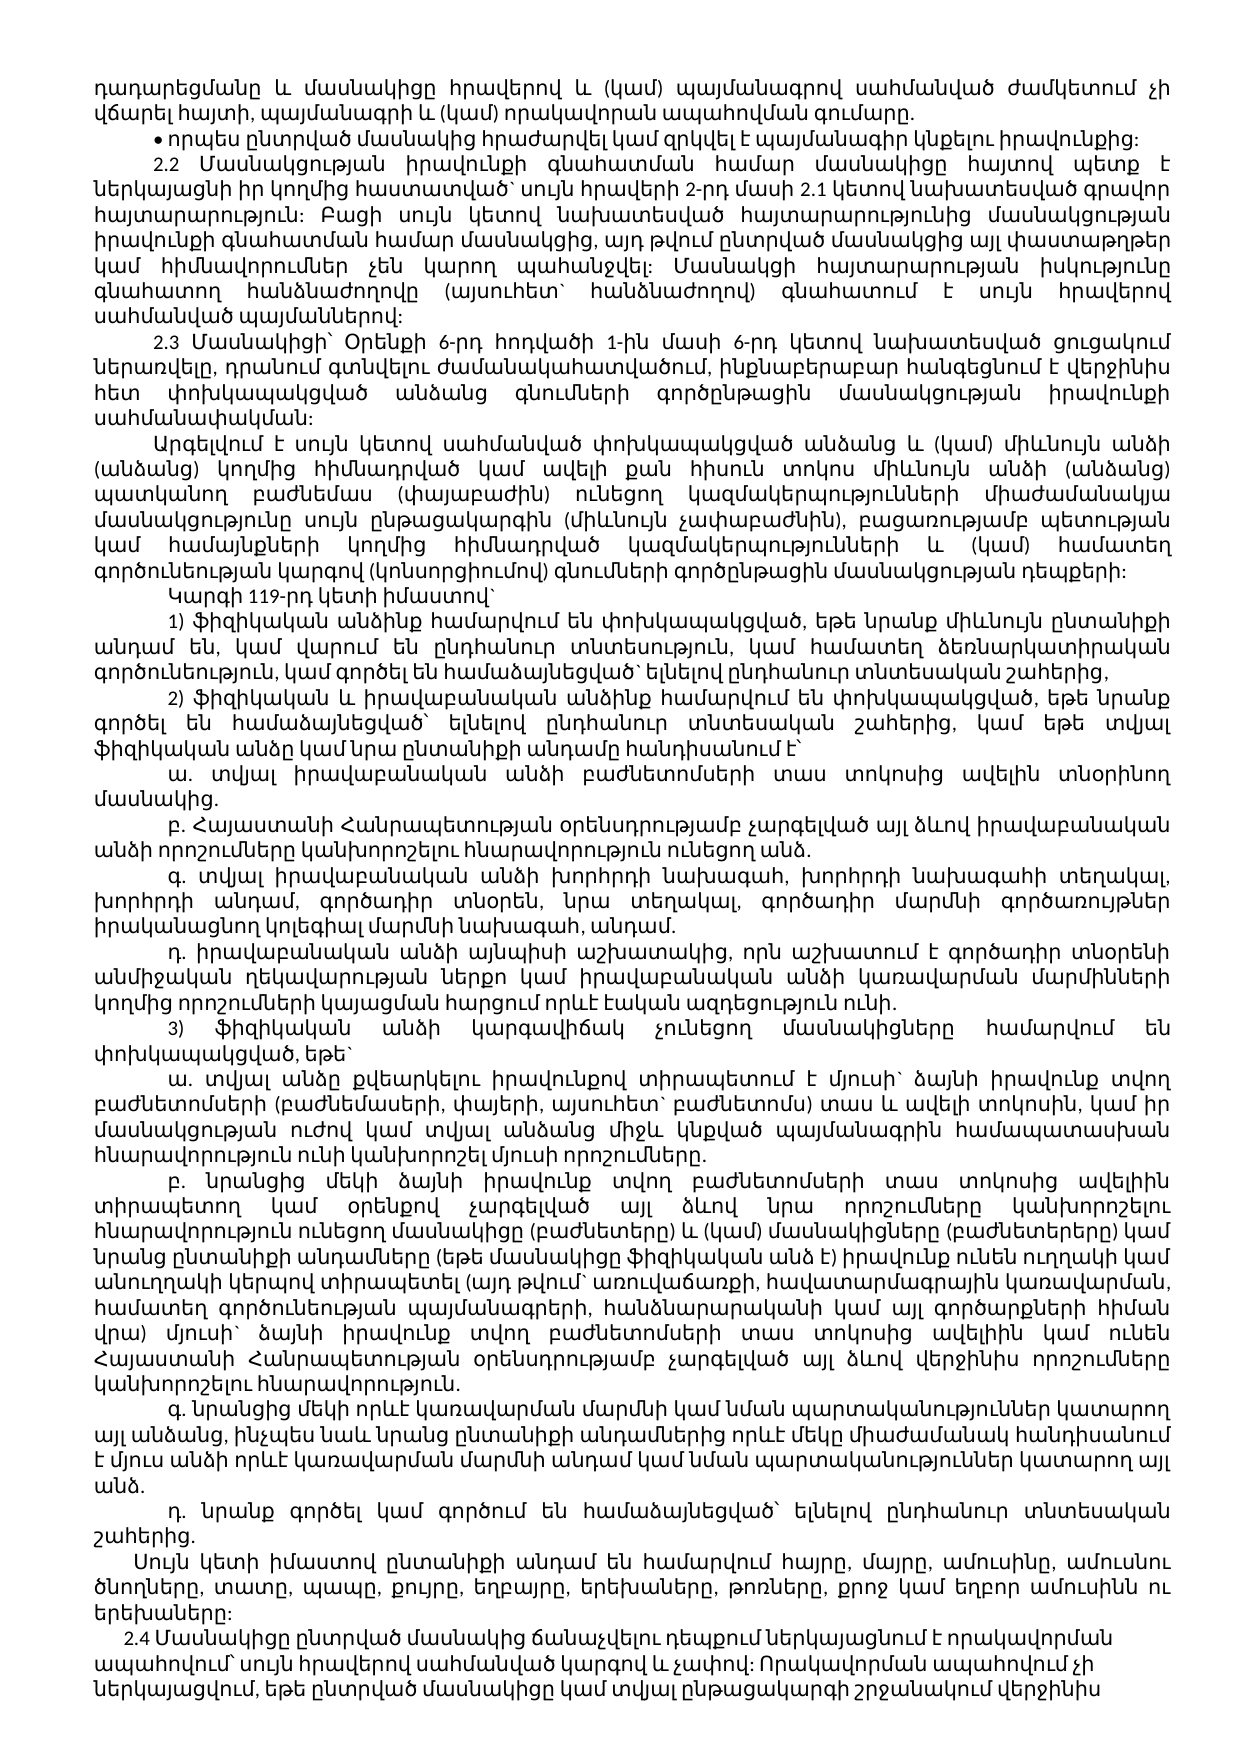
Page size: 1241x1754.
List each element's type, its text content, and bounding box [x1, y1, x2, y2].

text ա. տվյալ անձը քվեարկելու իրավունքով տիրապետում է մյուսի` ձայնի իրավունք տվող բաժնետոմսերի (բաժնեմասերի, փայերի, այսուհետ` բաժնետոմս) տաս և ավելի տոկոսին, կամ իր մասնակցության ուժով կամ տվյալ անձանց միջև կնքված պայմանագրին համապատասխան հնարավորություն ունի կանխորոշել մյուսի որոշումները. [94, 1066, 1171, 1168]
text ա. տվյալ իրավաբանական անձի բաժնետոմսերի տաս տոկոսից ավելին տնօրինող մասնակից. [94, 761, 1171, 812]
text 2.2 Մասնակցության իրավունքի գնահատման համար մասնակիցը հայտով պետք է ներկայացնի իր կողմից հաստատված` սույն հրավերի 2-րդ մասի 2.1 կետով նախատեսված գրավոր հայտարարություն: Բացի սույն կետով նախատեսված հայտարարությունից մասնակցության իրավունքի գնահատման համար մասնակցից, այդ թվում ընտրված մասնակցից այլ փաստաթղթեր կամ հիմնավորումներ չեն կարող պահանջվել: Մասնակցի հայտարարության իսկությունը գնահատող հանձնաժողովը (այսուհետ` հանձնաժողով) գնահատում է սույն հրավերով սահմանված պայմաններով: [94, 151, 1171, 329]
text դ. իրավաբանական անձի այնպիսի աշխատակից, որն աշխատում է գործադիր տնօրենի անմիջական ղեկավարության ներքո կամ իրավաբանական անձի կառավարման մարմինների կողմից որոշումների կայացման հարցում որևէ էական ազդեցություն ունի. [94, 939, 1171, 1015]
text 3) ֆիզիկական անձի կարգավիճակ չունեցող մասնակիցները համարվում են փոխկապակցված, եթե` [94, 1015, 1171, 1066]
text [94, 1625, 1171, 1702]
text Արգելվում է սույն կետով սահմանված փոխկապակցված անձանց և (կամ) միևնույն անձի (անձանց) կողմից հիմնադրված կամ ավելի քան հիսուն տոկոս միևնույն անձի (անձանց) պատկանող բաժնեմաս (փայաբաժին) ունեցող կազմակերպությունների միաժամանակյա մասնակցությունը սույն ընթացակարգին (միևնույն չափաբաժնին), բացառությամբ պետության կամ համայնքների կողմից հիմնադրված կազմակերպությունների և (կամ) համատեղ գործունեության կարգով (կոնսորցիումով) գնումների գործընթացին մասնակցության դեպքերի: [94, 431, 1171, 583]
text բ. նրանցից մեկի ձայնի իրավունք տվող բաժնետոմսերի տաս տոկոսից ավելիին տիրապետող կամ օրենքով չարգելված այլ ձևով նրա որոշումները կանխորոշելու հնարավորություն ունեցող մասնակիցը (բաժնետերը) և (կամ) մասնակիցները (բաժնետերերը) կամ նրանց ընտանիքի անդամները (եթե մասնակիցը ֆիզիկական անձ է) իրավունք ունեն ուղղակի կամ անուղղակի կերպով տիրապետել (այդ թվում` առուվաճառքի, հավատարմագրային կառավարման, համատեղ գործունեության պայմանագրերի, հանձնարարականի կամ այլ գործարքների հիման վրա) մյուսի` ձայնի իրավունք տվող բաժնետոմսերի տաս տոկոսից ավելիին կամ ունեն Հայաստանի Հանրապետության օրենսդրությամբ չարգելված այլ ձևով վերջինիս որոշումները կանխորոշելու հնարավորություն. [94, 1168, 1171, 1397]
text 1) ֆիզիկական անձինք համարվում են փոխկապակցված, եթե նրանք միևնույն ընտանիքի անդամ են, կամ վարում են ընդհանուր տնտեսություն, կամ համատեղ ձեռնարկատիրական գործունեություն, կամ գործել են համաձայնեցված` ելնելով ընդհանուր տնտեսական շահերից, [94, 609, 1171, 685]
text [94, 75, 1171, 126]
text բ. Հայաստանի Հանրապետության օրենսդրությամբ չարգելված այլ ձևով իրավաբանական անձի որոշումները կանխորոշելու հնարավորություն ունեցող անձ. [94, 812, 1171, 863]
text Կարգի 119-րդ կետի իմաստով` [94, 583, 1171, 609]
text Սույն կետի իմաստով ընտանիքի անդամ են համարվում հայրը, մայրը, ամուսինը, ամուսնու ծնողները, տատը, պապը, քույրը, եղբայրը, երեխաները, թոռները, քրոջ կամ եղբոր ամուսինն ու երեխաները: [94, 1549, 1171, 1625]
text 2.3 Մասնակիցի՝ Օրենքի 6-րդ հոդվածի 1-ին մասի 6-րդ կետով նախատեսված ցուցակում ներառվելը, դրանում գտնվելու ժամանակահատվածում, ինքնաբերաբար հանգեցնում է վերջինիս հետ փոխկապակցված անձանց գնումների գործընթացին մասնակցության իրավունքի սահմանափակման: [94, 329, 1171, 431]
text դ. նրանք գործել կամ գործում են համաձայնեցված՝ ելնելով ընդհանուր տնտեսական շահերից. [94, 1498, 1171, 1549]
text գ. տվյալ իրավաբանական անձի խորհրդի նախագահ, խորհրդի նախագահի տեղակալ, խորհրդի անդամ, գործադիր տնօրեն, նրա տեղակալ, գործադիր մարմնի գործառույթներ իրականացնող կոլեգիալ մարմնի նախագահ, անդամ. [94, 863, 1171, 939]
text 2) ֆիզիկական և իրավաբանական անձինք համարվում են փոխկապակցված, եթե նրանք գործել են համաձայնեցված՝ ելնելով ընդհանուր տնտեսական շահերից, կամ եթե տվյալ ֆիզիկական անձը կամ նրա ընտանիքի անդամը հանդիսանում է՝ [94, 685, 1171, 761]
text գ. նրանցից մեկի որևէ կառավարման մարմնի կամ նման պարտականություններ կատարող այլ անձանց, ինչպես նաև նրանց ընտանիքի անդամներից որևէ մեկը միաժամանակ հանդիսանում է մյուս անձի որևէ կառավարման մարմնի անդամ կամ նման պարտականություններ կատարող այլ անձ. [94, 1397, 1171, 1498]
text • որպես ընտրված մասնակից հրաժարվել կամ զրկվել է պայմանագիր կնքելու իրավունքից: [94, 126, 1171, 151]
